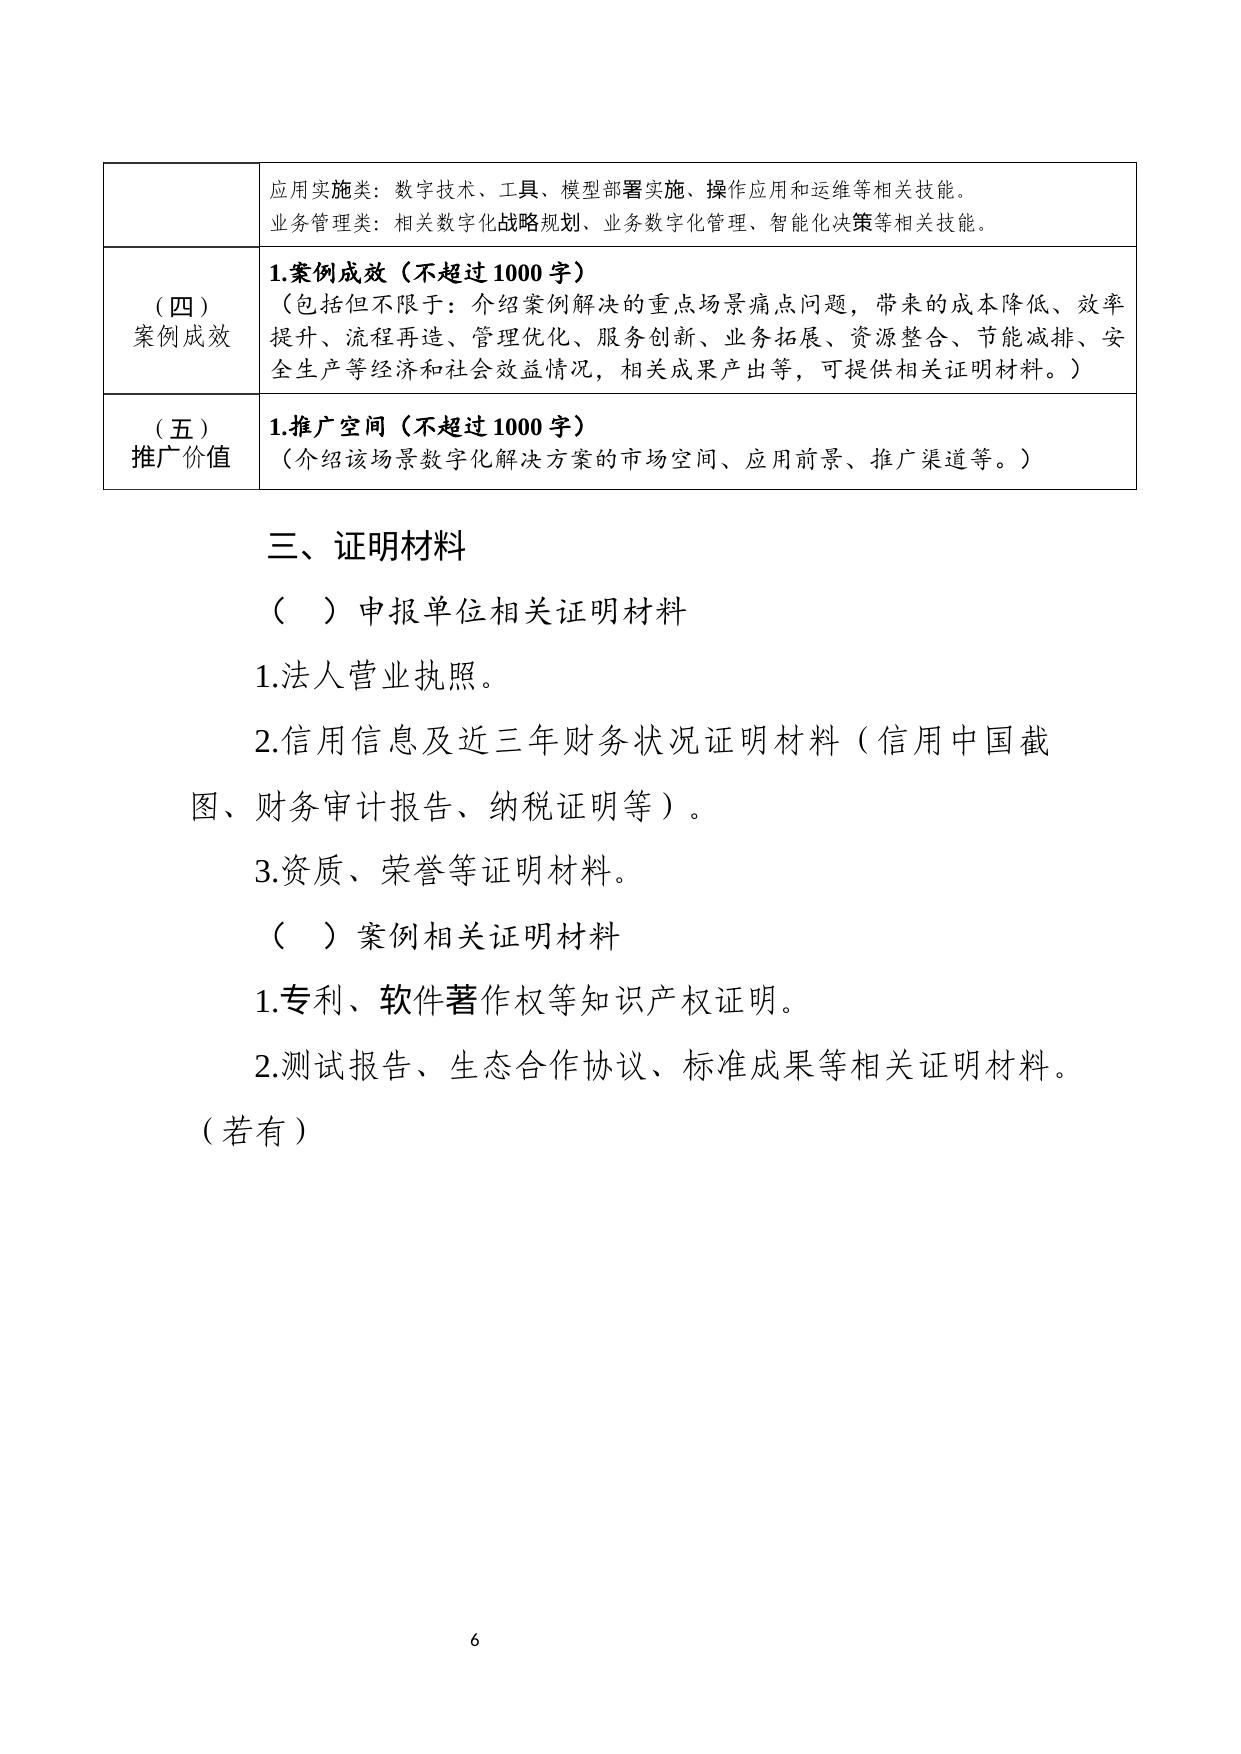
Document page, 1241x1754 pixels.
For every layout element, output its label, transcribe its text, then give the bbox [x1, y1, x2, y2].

subtitle （一）申报单位相关证明材料 [187, 577, 1053, 642]
text 2.信用信息及近三年财务状况证明材料（信用中国截图、财务审计报告、纳税证明等）。 [187, 707, 1053, 837]
text 1.专利、软件著作权等知识产权证明。 [187, 967, 1053, 1032]
text 2.测试报告、生态合作协议、标准成果等相关证明材料。（若有） [187, 1032, 1053, 1162]
table_cell （四） 案例成效 [104, 248, 259, 393]
subtitle （二）案例相关证明材料 [187, 902, 1053, 967]
table_cell 1.案例成效（不超过1000字） （包括但不限于：介绍案例解决的重点场景痛点问题，带来的成本降低、效率提升、流程再造、管理优化、服务创新、业务拓展、资源整合、节能减排、安全生产等经济和社会效益情况，相关成果产出等，可提供相关证明材料。） [260, 247, 1136, 393]
subtitle 三、证明材料 [187, 512, 1053, 577]
text 3.资质、荣誉等证明材料。 [187, 837, 1053, 902]
text 1.法人营业执照。 [187, 642, 1053, 707]
table_cell （五） 推广价值 [104, 395, 259, 489]
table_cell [260, 163, 1136, 246]
table_cell 1.推广空间（不超过1000字） （介绍该场景数字化解决方案的市场空间、应用前景、推广渠道等。） [260, 394, 1136, 489]
